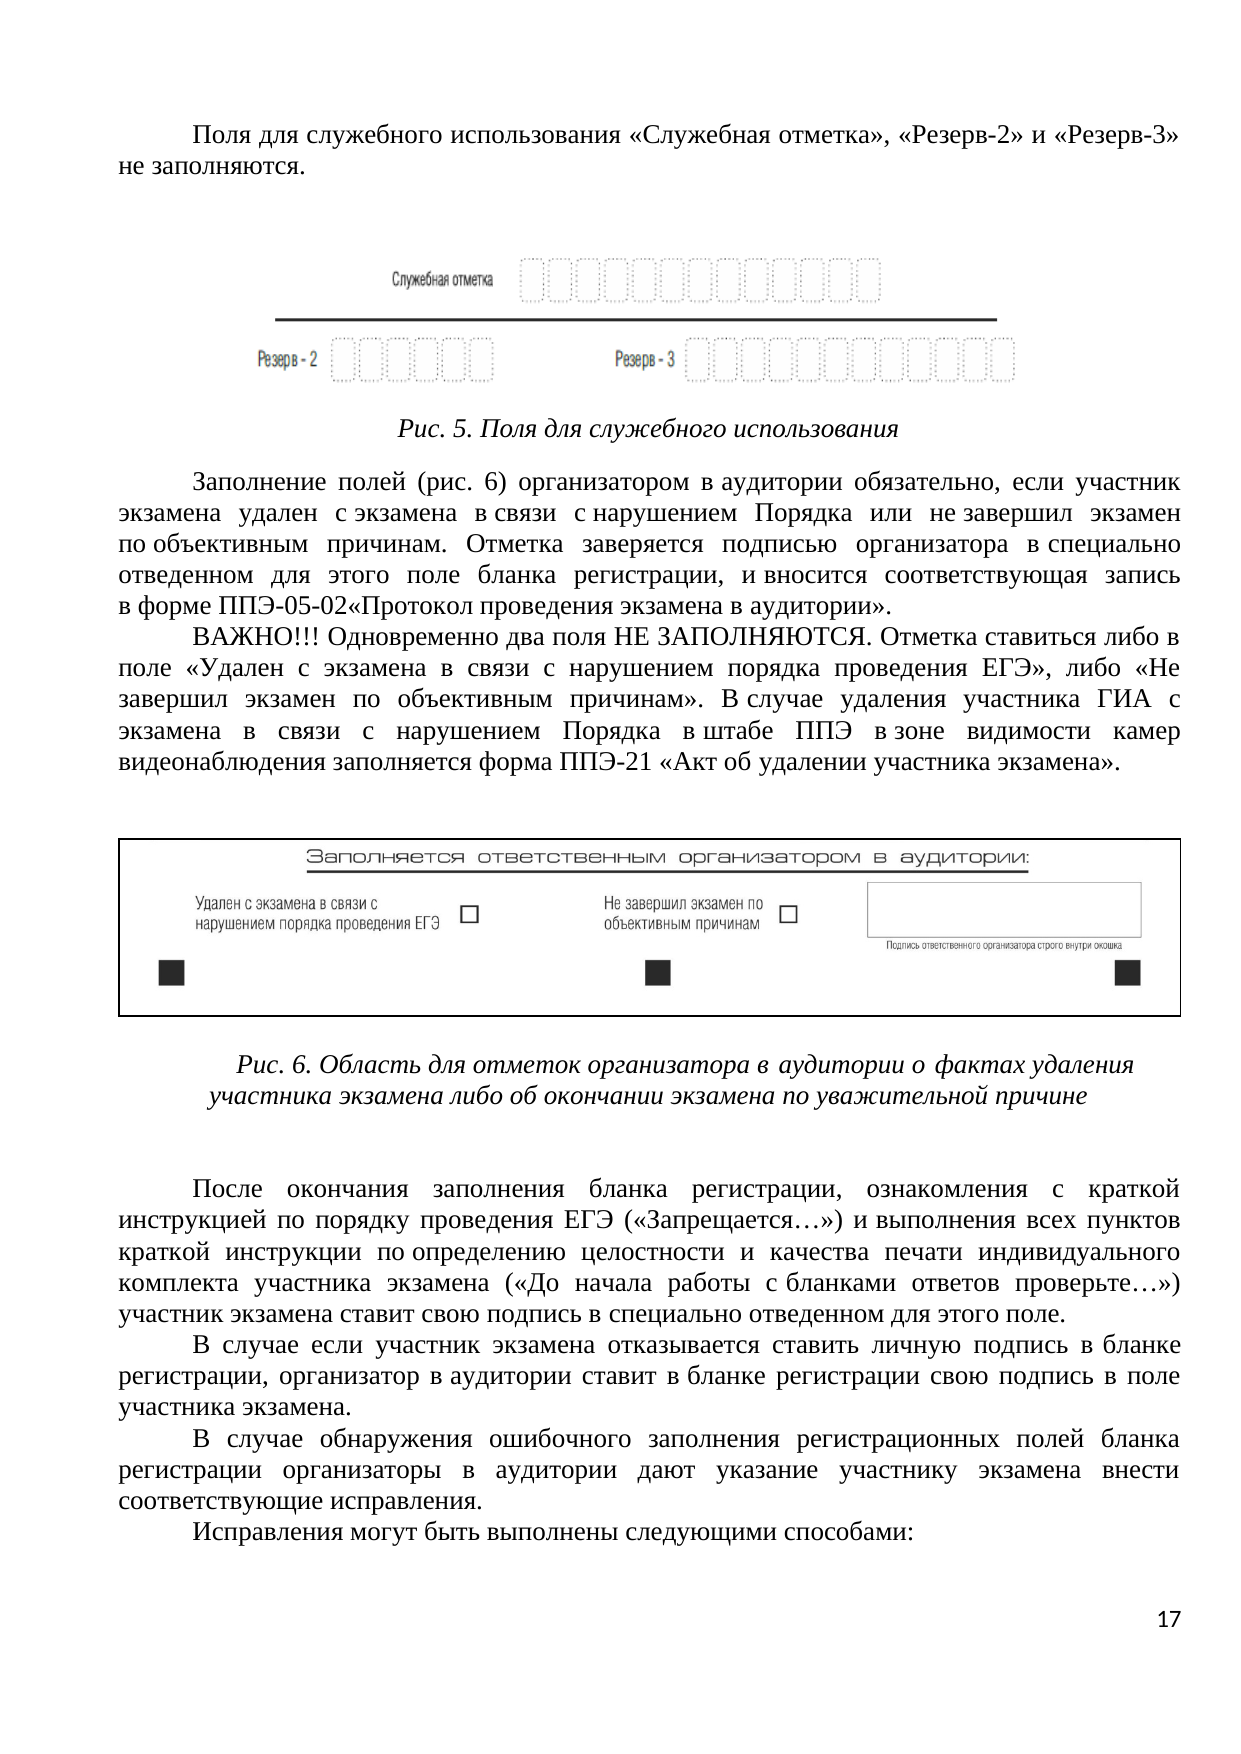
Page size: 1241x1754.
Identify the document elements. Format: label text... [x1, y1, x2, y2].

text После окончания заполнения бланка регистрации, ознакомления с краткой инструкцией по порядку проведения ЕГЭ («Запрещается…») и выполнения всех пунктов краткой инструкции по определению целостности и качества печати индивидуального комплекта участника экзамена («До начала работы с бланками ответов проверьте…») участник экзамена ставит свою подпись в специально отведенном для этого поле. [118, 1172, 1181, 1328]
text Исправления могут быть выполнены следующими способами: [118, 1515, 1181, 1546]
text Рис. 5. Поля для служебного использования [118, 413, 1181, 444]
text В случае если участник экзамена отказывается ставить личную подпись в бланке регистрации, организатор в аудитории ставит в бланке регистрации свою подпись в поле участника экзамена. [118, 1328, 1181, 1422]
picture [118, 257, 1152, 392]
text В случае обнаружения ошибочного заполнения регистрационных полей бланка регистрации организаторы в аудитории дают указание участнику экзамена внести соответствующие исправления. [118, 1422, 1181, 1515]
picture [120, 840, 1180, 1015]
text Поля для служебного использования «Служебная отметка», «Резерв-2» и «Резерв-3» не заполняются. [118, 118, 1181, 180]
text ВАЖНО!!! Одновременно два поля НЕ ЗАПОЛНЯЮТСЯ. Отметка ставиться либо в поле «Удален с экзамена в связи с нарушением порядка проведения ЕГЭ», либо «Не завершил экзамен по объективным причинам». В случае удаления участника ГИА с экзамена в связи с нарушением Порядка в штабе ППЭ в зоне видимости камер видеонаблюдения заполняется форма ППЭ-21 «Акт об удалении участника экзамена». [118, 620, 1181, 776]
text Рис. 6. Область для отметок организатора в аудитории о фактах удаления участника экзамена либо об окончании экзамена по уважительной причине [118, 1048, 1181, 1110]
text Заполнение полей (рис. 6) организатором в аудитории обязательно, если участник экзамена удален с экзамена в связи с нарушением Порядка или не завершил экзамен по объективным причинам. Отметка заверяется подписью организатора в специально отведенном для этого поле бланка регистрации, и вносится соответствующая запись в форме ППЭ-05-02«Протокол проведения экзамена в аудитории». [118, 464, 1181, 620]
